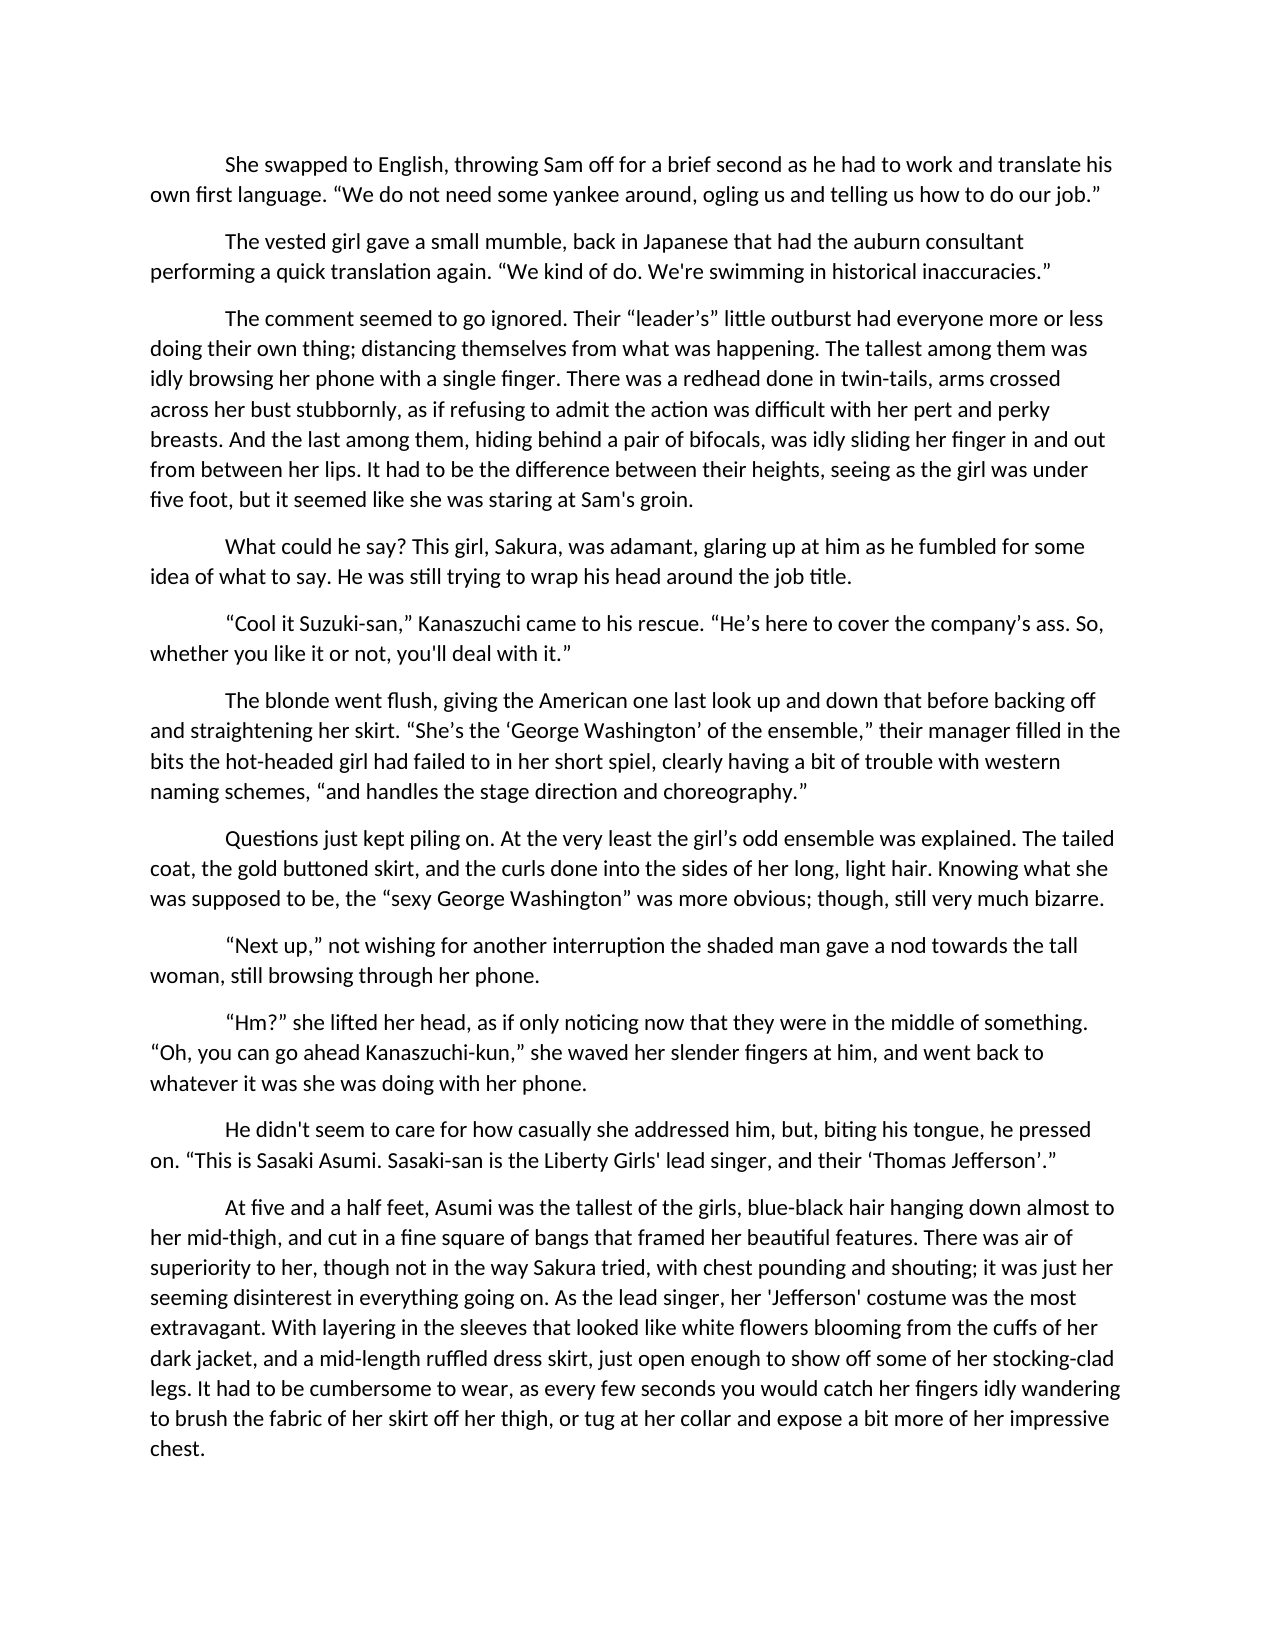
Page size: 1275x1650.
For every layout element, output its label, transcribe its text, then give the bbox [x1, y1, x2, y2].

text At five and a half feet, Asumi was the tallest of the girls, blue-black hair hanging down almost to her mid-thigh, and cut in a fine square of bangs that framed her beautiful features. There was air of superiority to her, though not in the way Sakura tried, with chest pounding and shouting; it was just her seeming disinterest in everything going on. As the lead singer, her 'Jefferson' costume was the most extravagant. With layering in the sleeves that looked like white flowers blooming from the cuffs of her dark jacket, and a mid-length ruffled dress skirt, just open enough to show off some of her stocking-clad legs. It had to be cumbersome to wear, as every few seconds you would catch her fingers idly wandering to brush the fabric of her skirt off her thigh, or tug at her collar and expose a bit more of her impressive chest. [150, 1193, 1125, 1462]
text He didn't seem to care for how casually she addressed him, but, biting his tongue, he pressed on. “This is Sasaki Asumi. Sasaki-san is the Liberty Girls' lead singer, and their ‘Thomas Jefferson’.” [150, 1116, 1125, 1174]
text The comment seemed to go ignored. Their “leader’s” little outburst had everyone more or less doing their own thing; distancing themselves from what was happening. The tallest among them was idly browsing her phone with a single finger. There was a redhead done in twin-tails, arms crossed across her bust stubbornly, as if refusing to admit the action was difficult with her pert and perky breasts. And the last among them, hiding behind a pair of bifocals, was idly sliding her finger in and out from between her lips. It had to be the difference between their heights, seeing as the girl was under five foot, but it seemed like she was staring at Sam's groin. [150, 304, 1125, 513]
text The blonde went flush, giving the American one last look up and down that before backing off and straightening her skirt. “She’s the ‘George Washington’ of the ensemble,” their manager filled in the bits the hot-headed girl had failed to in her short spiel, clearly having a bit of trouble with western naming schemes, “and handles the stage direction and choreography.” [150, 686, 1125, 805]
text “Cool it Suzuki-san,” Kanaszuchi came to his rescue. “He’s here to cover the company’s ass. So, whether you like it or not, you'll deal with it.” [150, 609, 1125, 668]
text The vested girl gave a small mumble, back in Japanese that had the auburn consultant performing a quick translation again. “We kind of do. We're swimming in historical inaccuracies.” [150, 227, 1125, 285]
text “Hm?” she lifted her head, as if only noticing now that they were in the middle of something. “Oh, you can go ahead Kanaszuchi-kun,” she waved her slender fingers at him, and went back to whatever it was she was doing with her phone. [150, 1008, 1125, 1097]
text Questions just kept piling on. At the very least the girl’s odd ensemble was explained. The tailed coat, the gold buttoned skirt, and the curls done into the sides of her long, light hair. Knowing what she was supposed to be, the “sexy George Washington” was more obvious; though, still very much bizarre. [150, 824, 1125, 912]
text “Next up,” not wishing for another interruption the shaded man gave a nod towards the tall woman, still browsing through her phone. [150, 931, 1125, 989]
text What could he say? This girl, Sakura, was adamant, glaring up at him as he fumbled for some idea of what to say. He was still trying to wrap his head around the job title. [150, 532, 1125, 591]
text She swapped to English, throwing Sam off for a brief second as he had to work and translate his own first language. “We do not need some yankee around, ogling us and telling us how to do our job.” [150, 150, 1125, 208]
